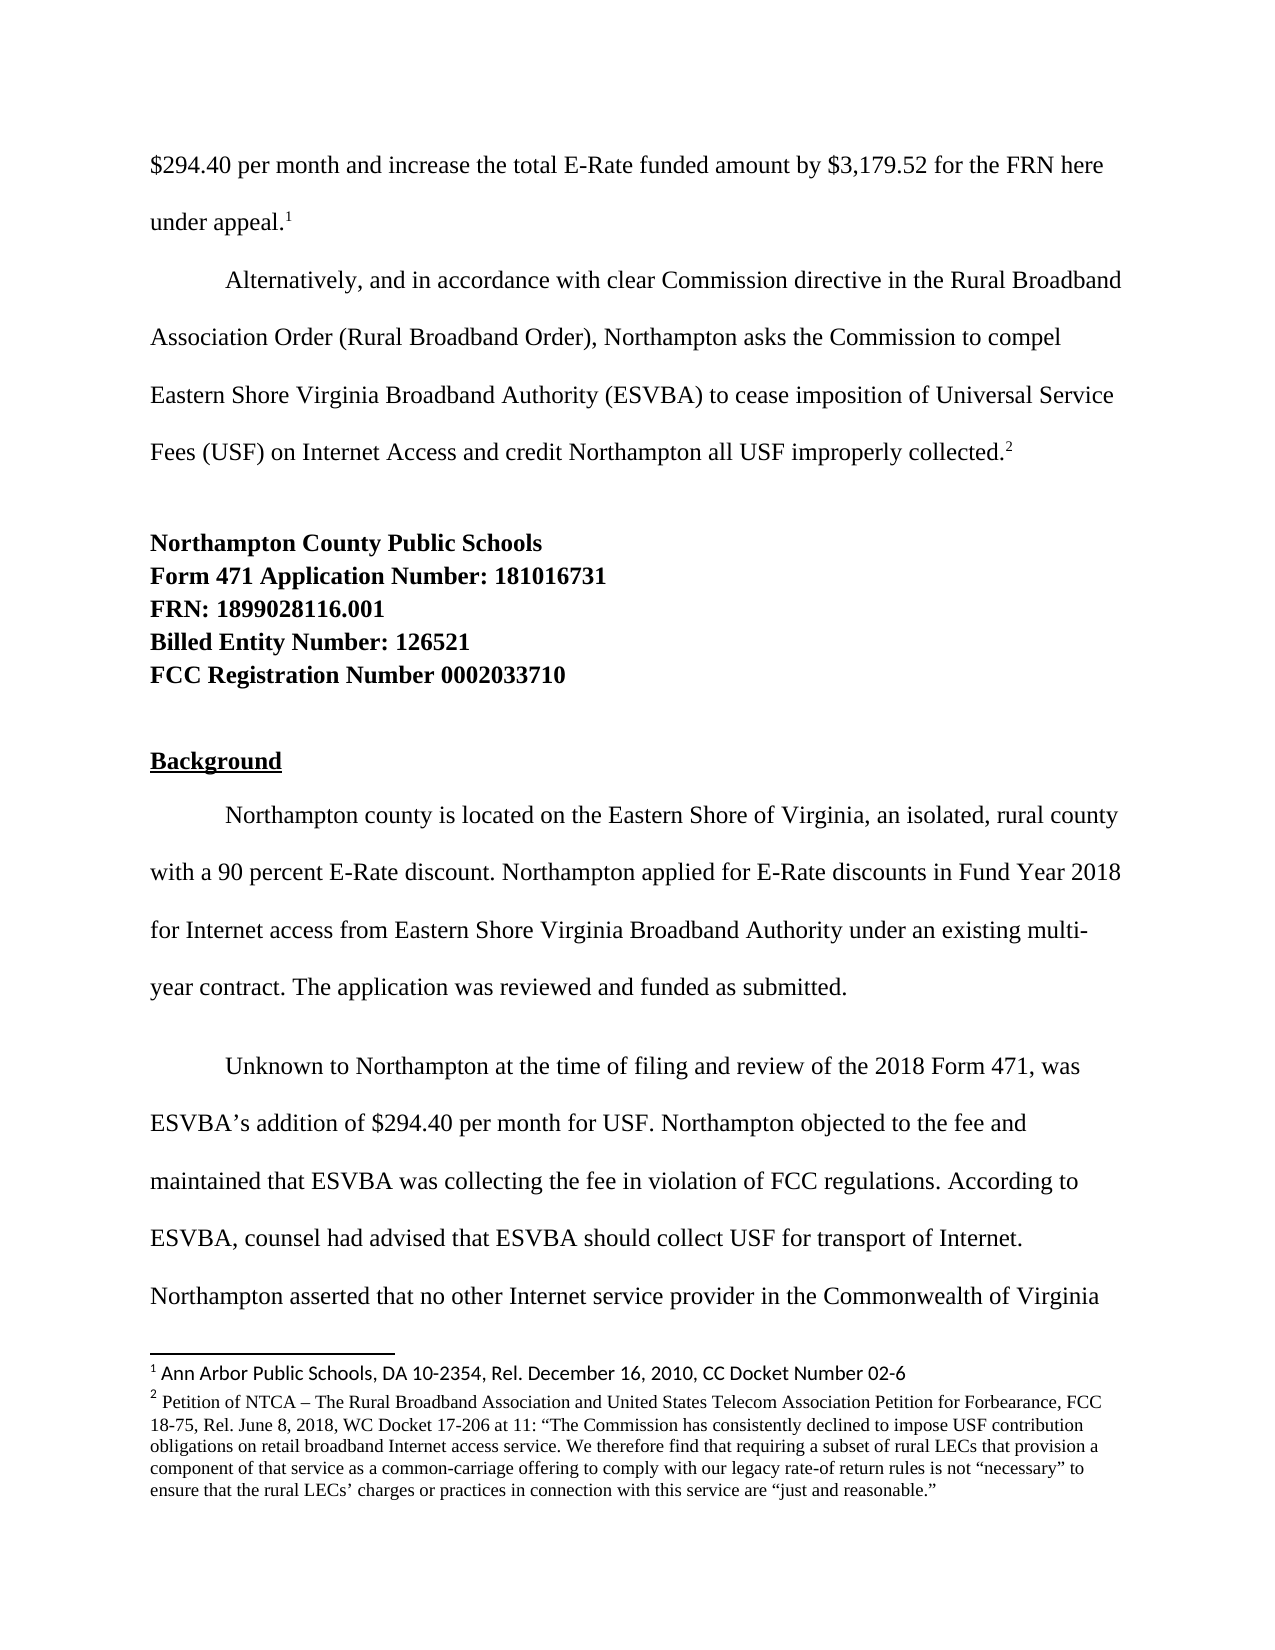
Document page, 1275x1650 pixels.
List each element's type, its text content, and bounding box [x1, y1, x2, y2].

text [150, 150, 1125, 236]
text Form 471 Application Number: 181016731 [150, 561, 1125, 590]
text Background [150, 746, 1125, 775]
text Northampton County Public Schools [150, 528, 1125, 557]
text Billed Entity Number: 126521 [150, 627, 1125, 656]
text FCC Registration Number 0002033710 [150, 660, 1125, 689]
text FRN: 1899028116.001 [150, 594, 1125, 623]
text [150, 1051, 1125, 1309]
text Alternatively, and in accordance with clear Commission directive in the Rural Broadband Association Order (Rural Broadband Order), Northampton asks the Commission to compel Eastern Shore Virginia Broadband Authority (ESVBA) to cease imposition of Universal Service Fees (USF) on Internet Access and credit Northampton all USF improperly collected. [150, 265, 1125, 466]
text Northampton county is located on the Eastern Shore of Virginia, an isolated, rural county with a 90 percent E-Rate discount. Northampton applied for E-Rate discounts in Fund Year 2018 for Internet access from Eastern Shore Virginia Broadband Authority under an existing multi-year contract. The application was reviewed and funded as submitted. [150, 800, 1125, 1001]
